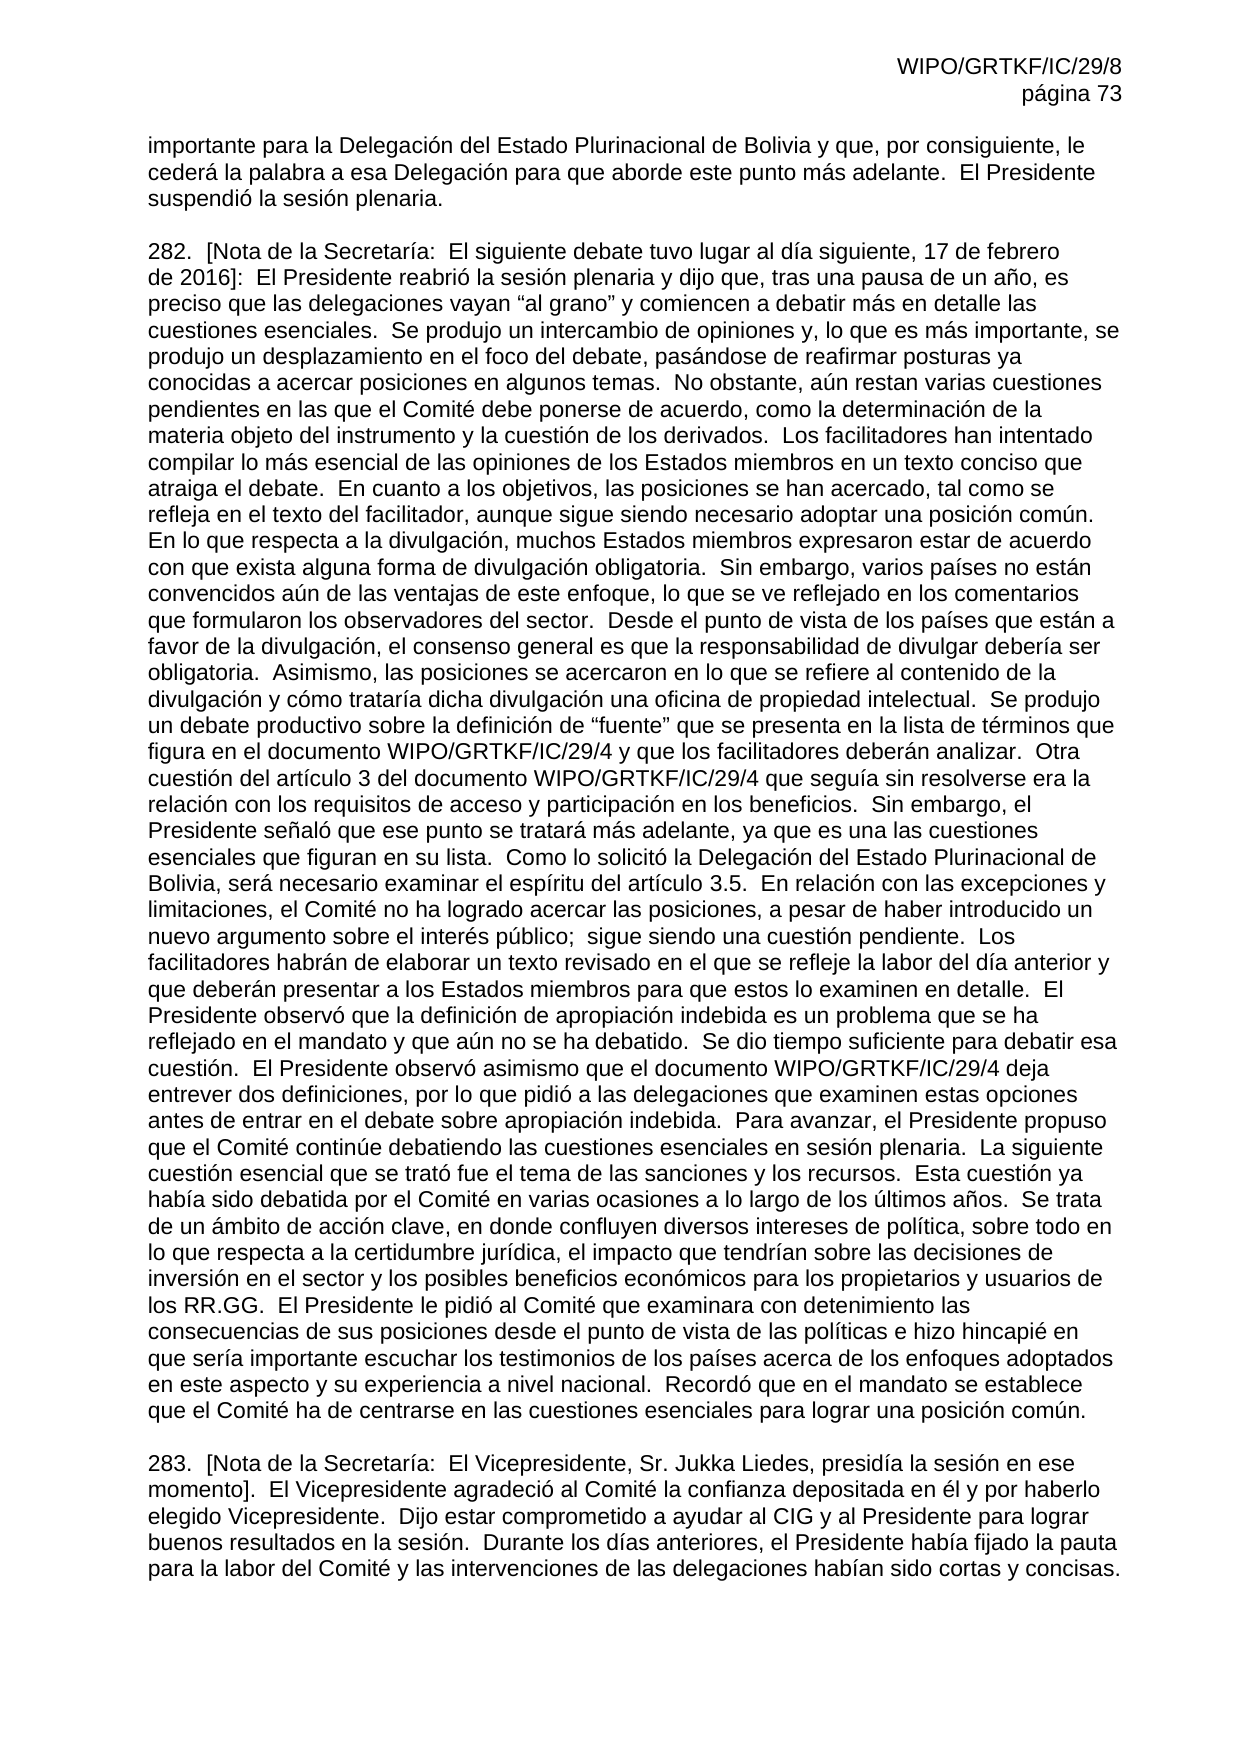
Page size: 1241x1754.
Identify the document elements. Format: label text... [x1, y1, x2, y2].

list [148, 132, 1122, 211]
list [Nota de la Secretaría: El siguiente debate tuvo lugar al día siguiente, 17 de febrero de 2016]: El Presidente reabrió la sesión plenaria y dijo que, tras una pausa de un año, es preciso que las delegaciones vayan “al grano” y comiencen a debatir más en detalle las cuestiones esenciales. Se produjo un intercambio de opiniones y, lo que es más importante, se produjo un desplazamiento en el foco del debate, pasándose de reafirmar posturas ya conocidas a acercar posiciones en algunos temas. No obstante, aún restan varias cuestiones pendientes en las que el Comité debe ponerse de acuerdo, como la determinación de la materia objeto del instrumento y la cuestión de los derivados. Los facilitadores han intentado compilar lo más esencial de las opiniones de los Estados miembros en un texto conciso que atraiga el debate. En cuanto a los objetivos, las posiciones se han acercado, tal como se refleja en el texto del facilitador, aunque sigue siendo necesario adoptar una posición común. En lo que respecta a la divulgación, muchos Estados miembros expresaron estar de acuerdo con que exista alguna forma de divulgación obligatoria. Sin embargo, varios países no están convencidos aún de las ventajas de este enfoque, lo que se ve reflejado en los comentarios que formularon los observadores del sector. Desde el punto de vista de los países que están a favor de la divulgación, el consenso general es que la responsabilidad de divulgar debería ser obligatoria. Asimismo, las posiciones se acercaron en lo que se refiere al contenido de la divulgación y cómo trataría dicha divulgación una oficina de propiedad intelectual. Se produjo un debate productivo sobre la definición de “fuente” que se presenta en la lista de términos que figura en el documento WIPO/GRTKF/IC/29/4 y que los facilitadores deberán analizar. Otra cuestión del artículo 3 del documento WIPO/GRTKF/IC/29/4 que seguía sin resolverse era la relación con los requisitos de acceso y participación en los beneficios. Sin embargo, el Presidente señaló que ese punto se tratará más adelante, ya que es una las cuestiones esenciales que figuran en su lista. Como lo solicitó la Delegación del Estado Plurinacional de Bolivia, será necesario examinar el espíritu del artículo 3.5. En relación con las excepciones y limitaciones, el Comité no ha logrado acercar las posiciones, a pesar de haber introducido un nuevo argumento sobre el interés público; sigue siendo una cuestión pendiente. Los facilitadores habrán de elaborar un texto revisado en el que se refleje la labor del día anterior y que deberán presentar a los Estados miembros para que estos lo examinen en detalle. El Presidente observó que la definición de apropiación indebida es un problema que se ha reflejado en el mandato y que aún no se ha debatido. Se dio tiempo suficiente para debatir esa cuestión. El Presidente observó asimismo que el documento WIPO/GRTKF/IC/29/4 deja entrever dos definiciones, por lo que pidió a las delegaciones que examinen estas opciones antes de entrar en el debate sobre apropiación indebida. Para avanzar, el Presidente propuso que el Comité continúe debatiendo las cuestiones esenciales en sesión plenaria. La siguiente cuestión esencial que se trató fue el tema de las sanciones y los recursos. Esta cuestión ya había sido debatida por el Comité en varias ocasiones a lo largo de los últimos años. Se trata de un ámbito de acción clave, en donde confluyen diversos intereses de política, sobre todo en lo que respecta a la certidumbre jurídica, el impacto que tendrían sobre las decisiones de inversión en el sector y los posibles beneficios económicos para los propietarios y usuarios de los RR.GG. El Presidente le pidió al Comité que examinara con detenimiento las consecuencias de sus posiciones desde el punto de vista de las políticas e hizo hincapié en que sería importante escuchar los testimonios de los países acerca de los enfoques adoptados en este aspecto y su experiencia a nivel nacional. Recordó que en el mandato se establece que el Comité ha de centrarse en las cuestiones esenciales para lograr una posición común. [148, 238, 1122, 1423]
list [148, 1450, 1122, 1582]
